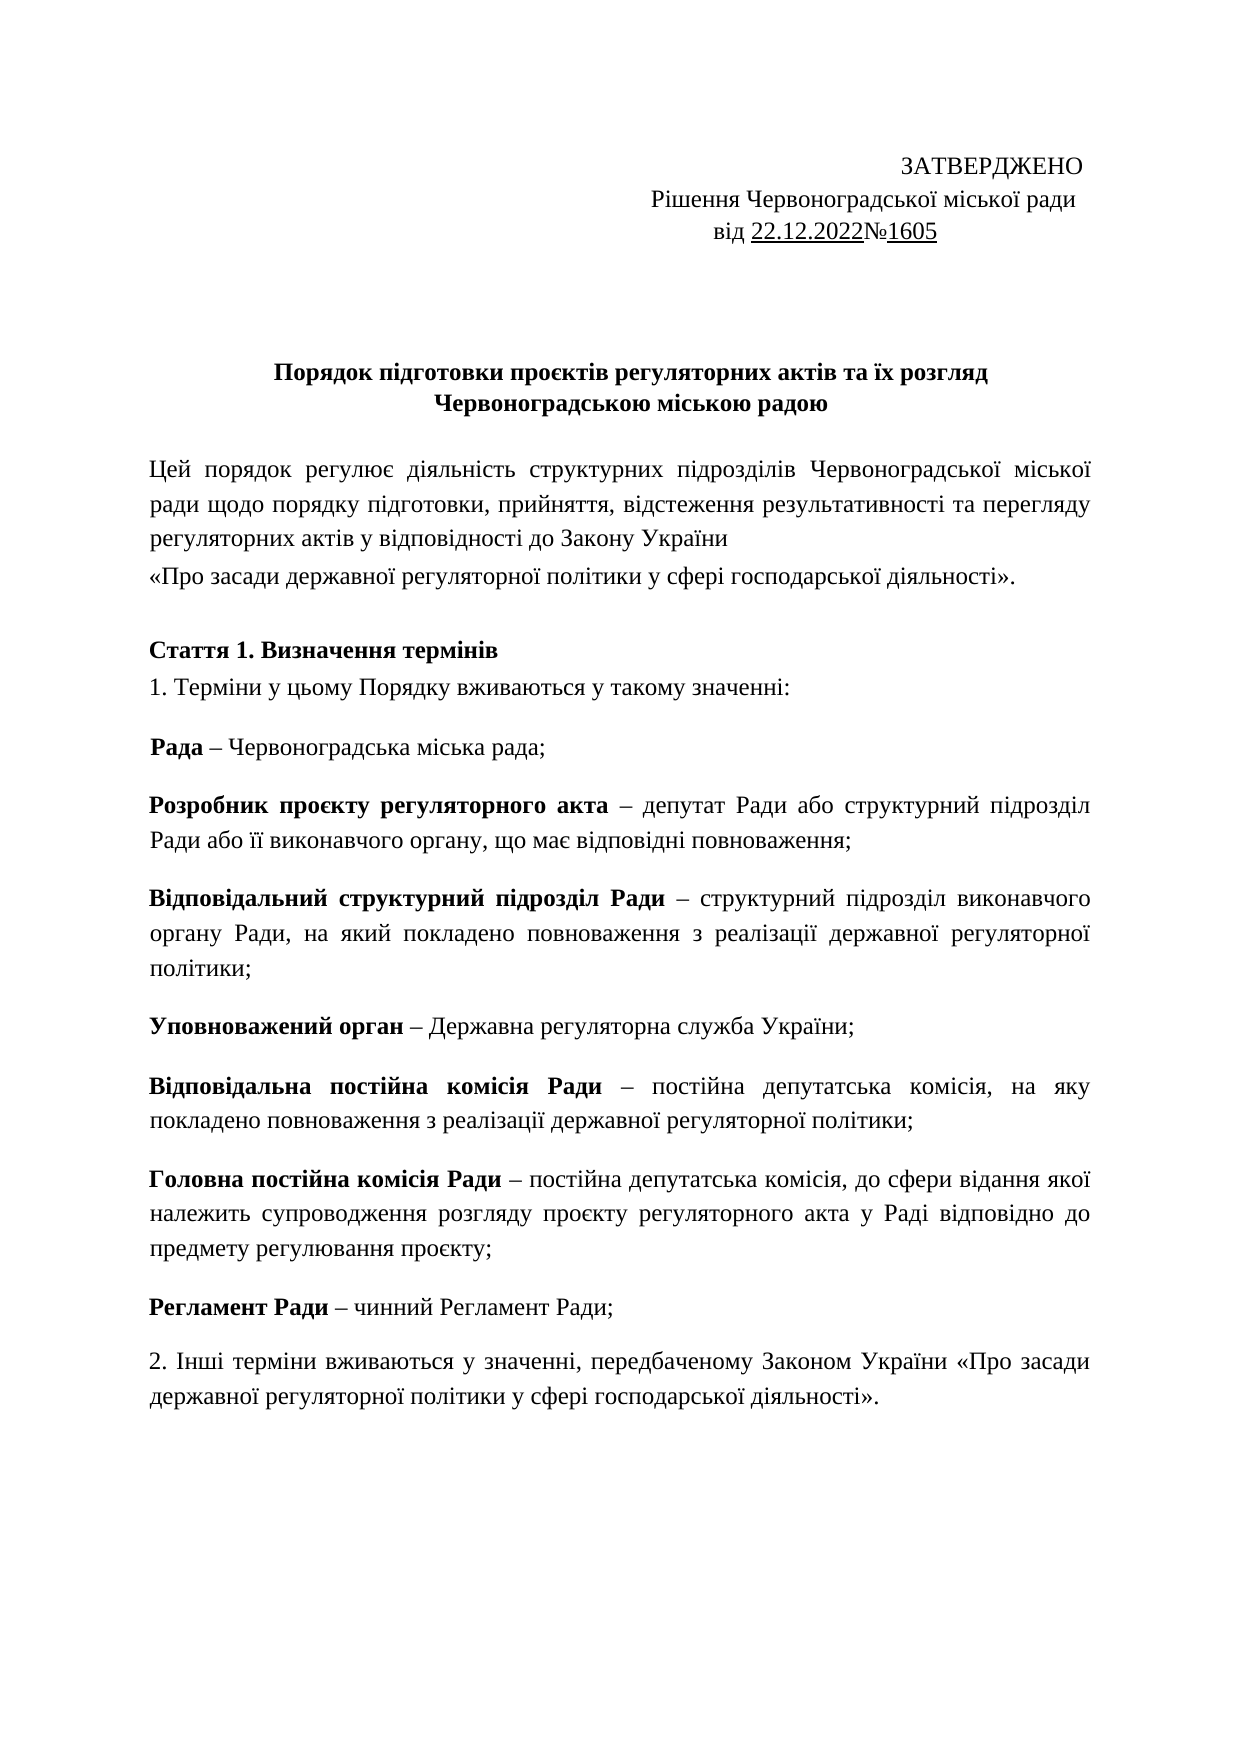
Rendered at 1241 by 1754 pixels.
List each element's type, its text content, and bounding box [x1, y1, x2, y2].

text Цей порядок регулює діяльність структурних підрозділів Червоноградської міської ради щодо порядку підготовки, прийняття, відстеження результативності та перегляду регуляторних актів у відповідності до Закону України [148, 454, 1091, 552]
text 1. Терміни у цьому Порядку вживаються у такому значенні: [148, 672, 1091, 701]
text Відповідальний структурний підрозділ Ради – структурний підрозділ виконавчого органу Ради, на який покладено повноваження з реалізації державної регуляторної політики; [148, 883, 1091, 982]
text «Про засади державної регуляторної політики у сфері господарської діяльності». [148, 561, 1091, 590]
text Головна постійна комісія Ради – постійна депутатська комісія, до сфери відання якої належить супроводження розгляду проєкту регуляторного акта у Раді відповідно до предмету регулювання проєкту; [148, 1164, 1091, 1262]
text Рішення Червоноградської міської ради [88, 184, 1112, 212]
text 2. Інші терміни вживаються у значенні, передбаченому Законом України «Про засади державної регуляторної політики у сфері господарської діяльності». [148, 1346, 1091, 1409]
text Уповноважений орган – Державна регуляторна служба України; [148, 1011, 1091, 1040]
text Регламент Ради – чинний Регламент Ради; [148, 1292, 1091, 1321]
text Розробник проєкту регуляторного акта – депутат Ради або структурний підрозділ Ради або її виконавчого органу, що має відповідні повноваження; [148, 790, 1091, 854]
text ЗАТВЕРДЖЕНО [88, 151, 1112, 180]
text Відповідальна постійна комісія Ради – постійна депутатська комісія, на яку покладено повноваження з реалізації державної регуляторної політики; [148, 1071, 1091, 1134]
text Рада – Червоноградська міська рада; [150, 732, 1091, 760]
subtitle Стаття 1. Визначення термінів [148, 635, 1091, 664]
text Порядок підготовки проєктів регуляторних актів та їх розгляд Червоноградською міською радою [150, 357, 1112, 417]
text від 22.12.2022№1605 [88, 216, 1112, 245]
